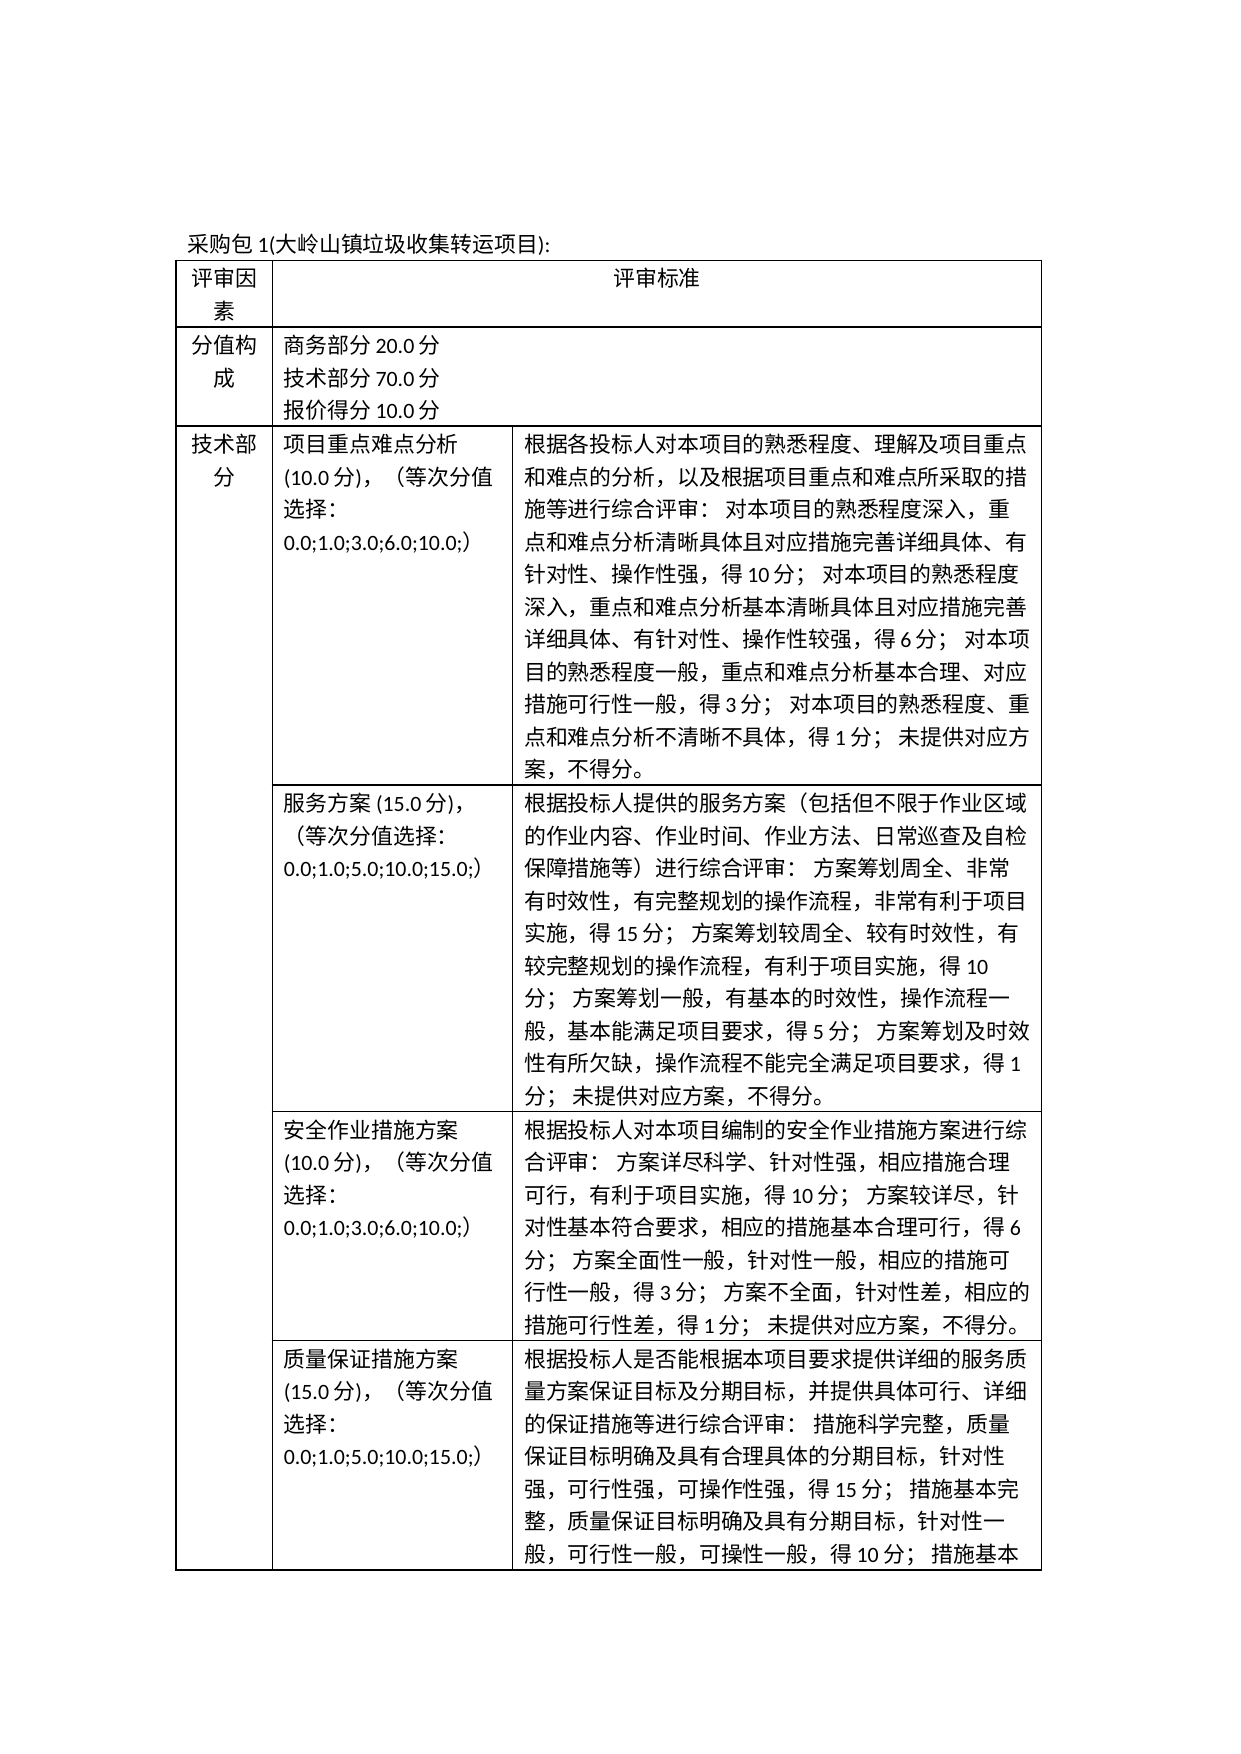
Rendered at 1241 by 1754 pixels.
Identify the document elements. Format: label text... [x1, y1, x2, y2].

table_cell 分值构成 [177, 328, 272, 425]
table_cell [273, 1341, 512, 1569]
table_header 评审标准 [273, 261, 1041, 326]
text 采购包1(大岭山镇垃圾收集转运项目): [187, 227, 1053, 259]
table_header 评审因素 [177, 261, 272, 326]
table_cell 项目重点难点分析 (10.0分)，（等次分值选择：0.0;1.0;3.0;6.0;10.0;） [273, 427, 512, 784]
table_cell 根据投标人对本项目编制的安全作业措施方案进行综合评审： 方案详尽科学、针对性强，相应措施合理可行，有利于项目实施，得10分； 方案较详尽，针对性基本符合要求，相应的措施基本合理可行，得6分； 方案全面性一般，针对性一般，相应的措施可行性一般，得3分； 方案不全面，针对性差，相应的措施可行性差，得1分； 未提供对应方案，不得分。 [513, 1112, 1041, 1340]
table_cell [513, 1341, 1041, 1569]
table_cell 安全作业措施方案 (10.0分)，（等次分值选择：0.0;1.0;3.0;6.0;10.0;） [273, 1112, 512, 1340]
table_cell 技术部分 [177, 427, 272, 1569]
table_cell 服务方案 (15.0分)，（等次分值选择：0.0;1.0;5.0;10.0;15.0;） [273, 786, 512, 1111]
table_cell 根据投标人提供的服务方案（包括但不限于作业区域的作业内容、作业时间、作业方法、日常巡查及自检保障措施等）进行综合评审： 方案筹划周全、非常有时效性，有完整规划的操作流程，非常有利于项目实施，得15分； 方案筹划较周全、较有时效性，有较完整规划的操作流程，有利于项目实施，得10分； 方案筹划一般，有基本的时效性，操作流程一般，基本能满足项目要求，得5分； 方案筹划及时效性有所欠缺，操作流程不能完全满足项目要求，得1分； 未提供对应方案，不得分。 [513, 786, 1041, 1111]
table_cell 商务部分20.0分 技术部分70.0分 报价得分10.0分 [273, 328, 1041, 425]
table_cell 根据各投标人对本项目的熟悉程度、理解及项目重点和难点的分析，以及根据项目重点和难点所采取的措施等进行综合评审： 对本项目的熟悉程度深入，重点和难点分析清晰具体且对应措施完善详细具体、有针对性、操作性强，得10分； 对本项目的熟悉程度深入，重点和难点分析基本清晰具体且对应措施完善详细具体、有针对性、操作性较强，得6分； 对本项目的熟悉程度一般，重点和难点分析基本合理、对应措施可行性一般，得3分； 对本项目的熟悉程度、重点和难点分析不清晰不具体，得1分； 未提供对应方案，不得分。 [513, 427, 1041, 784]
